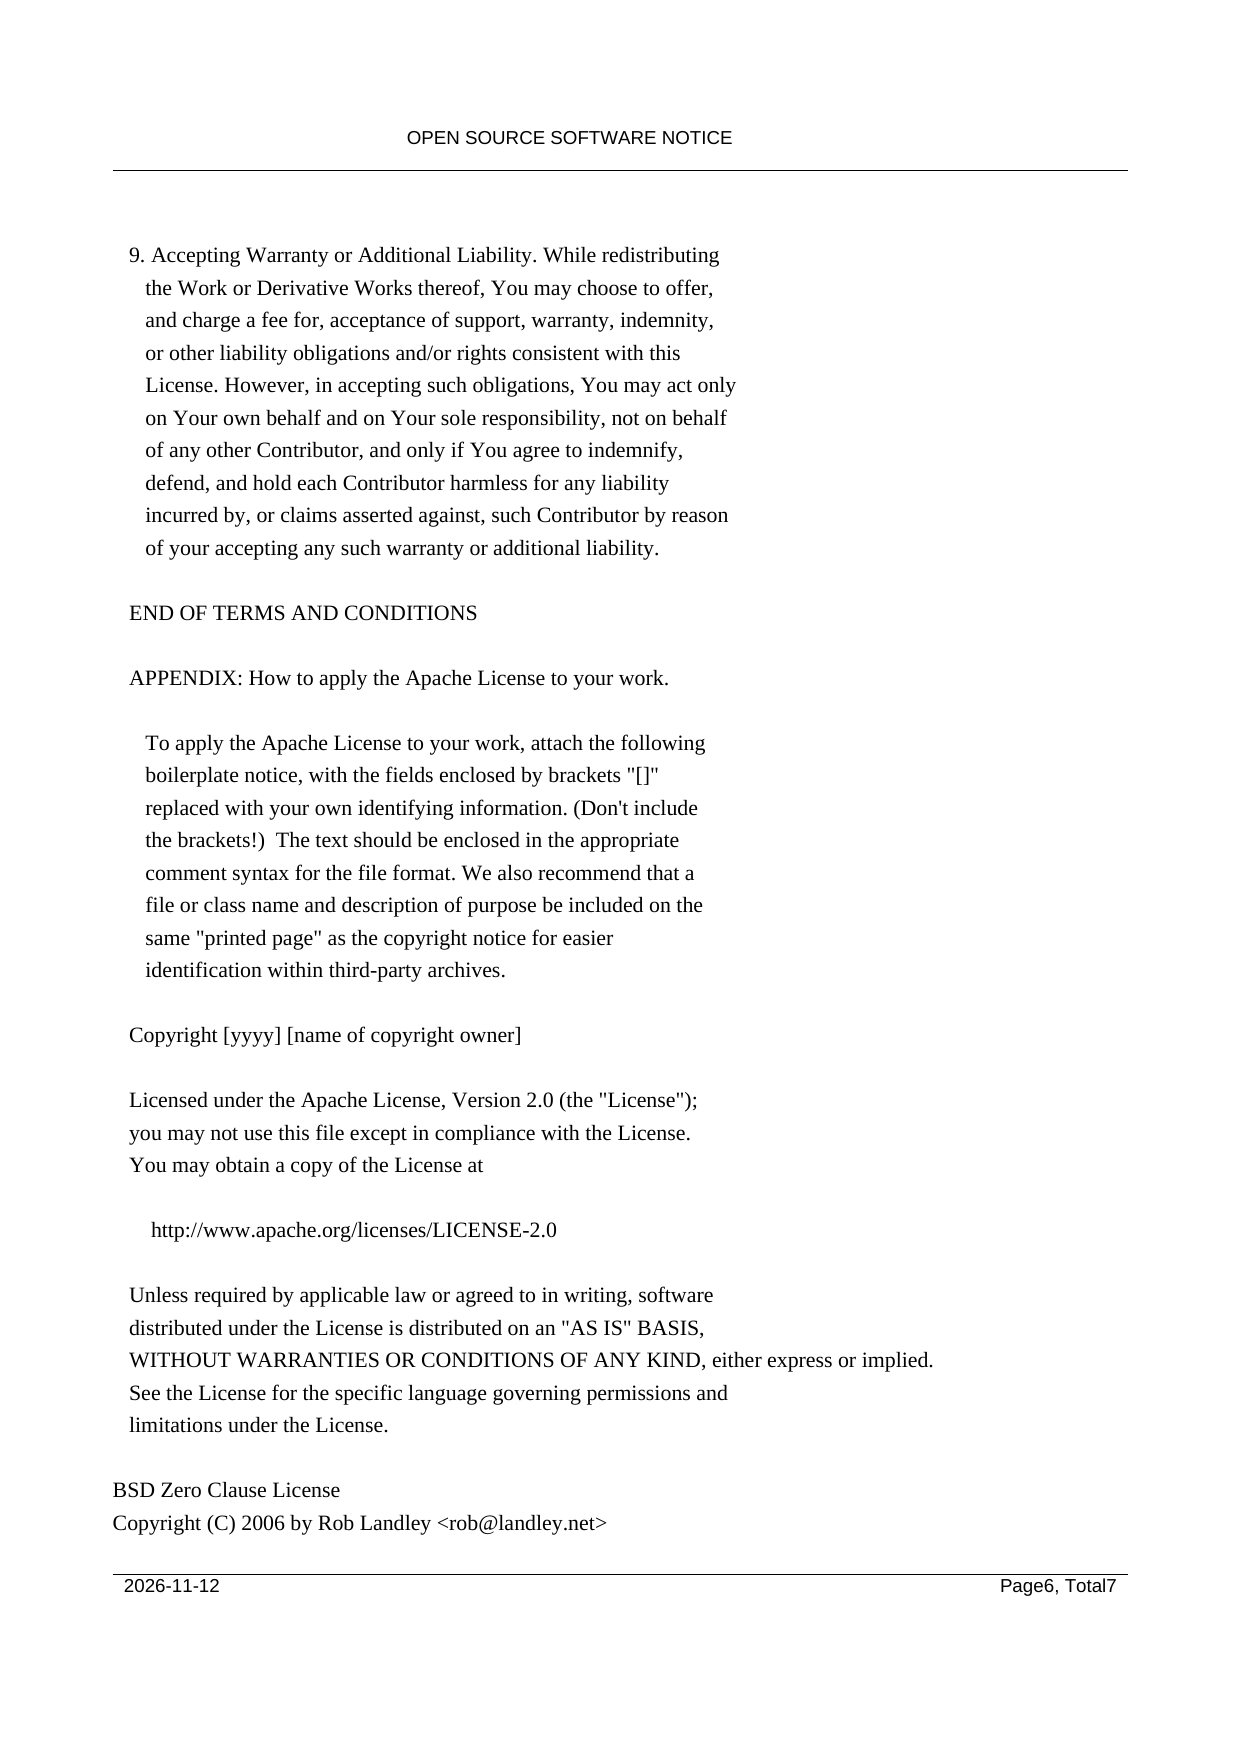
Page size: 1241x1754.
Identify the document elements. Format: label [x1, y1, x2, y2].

text [112, 206, 1128, 1539]
